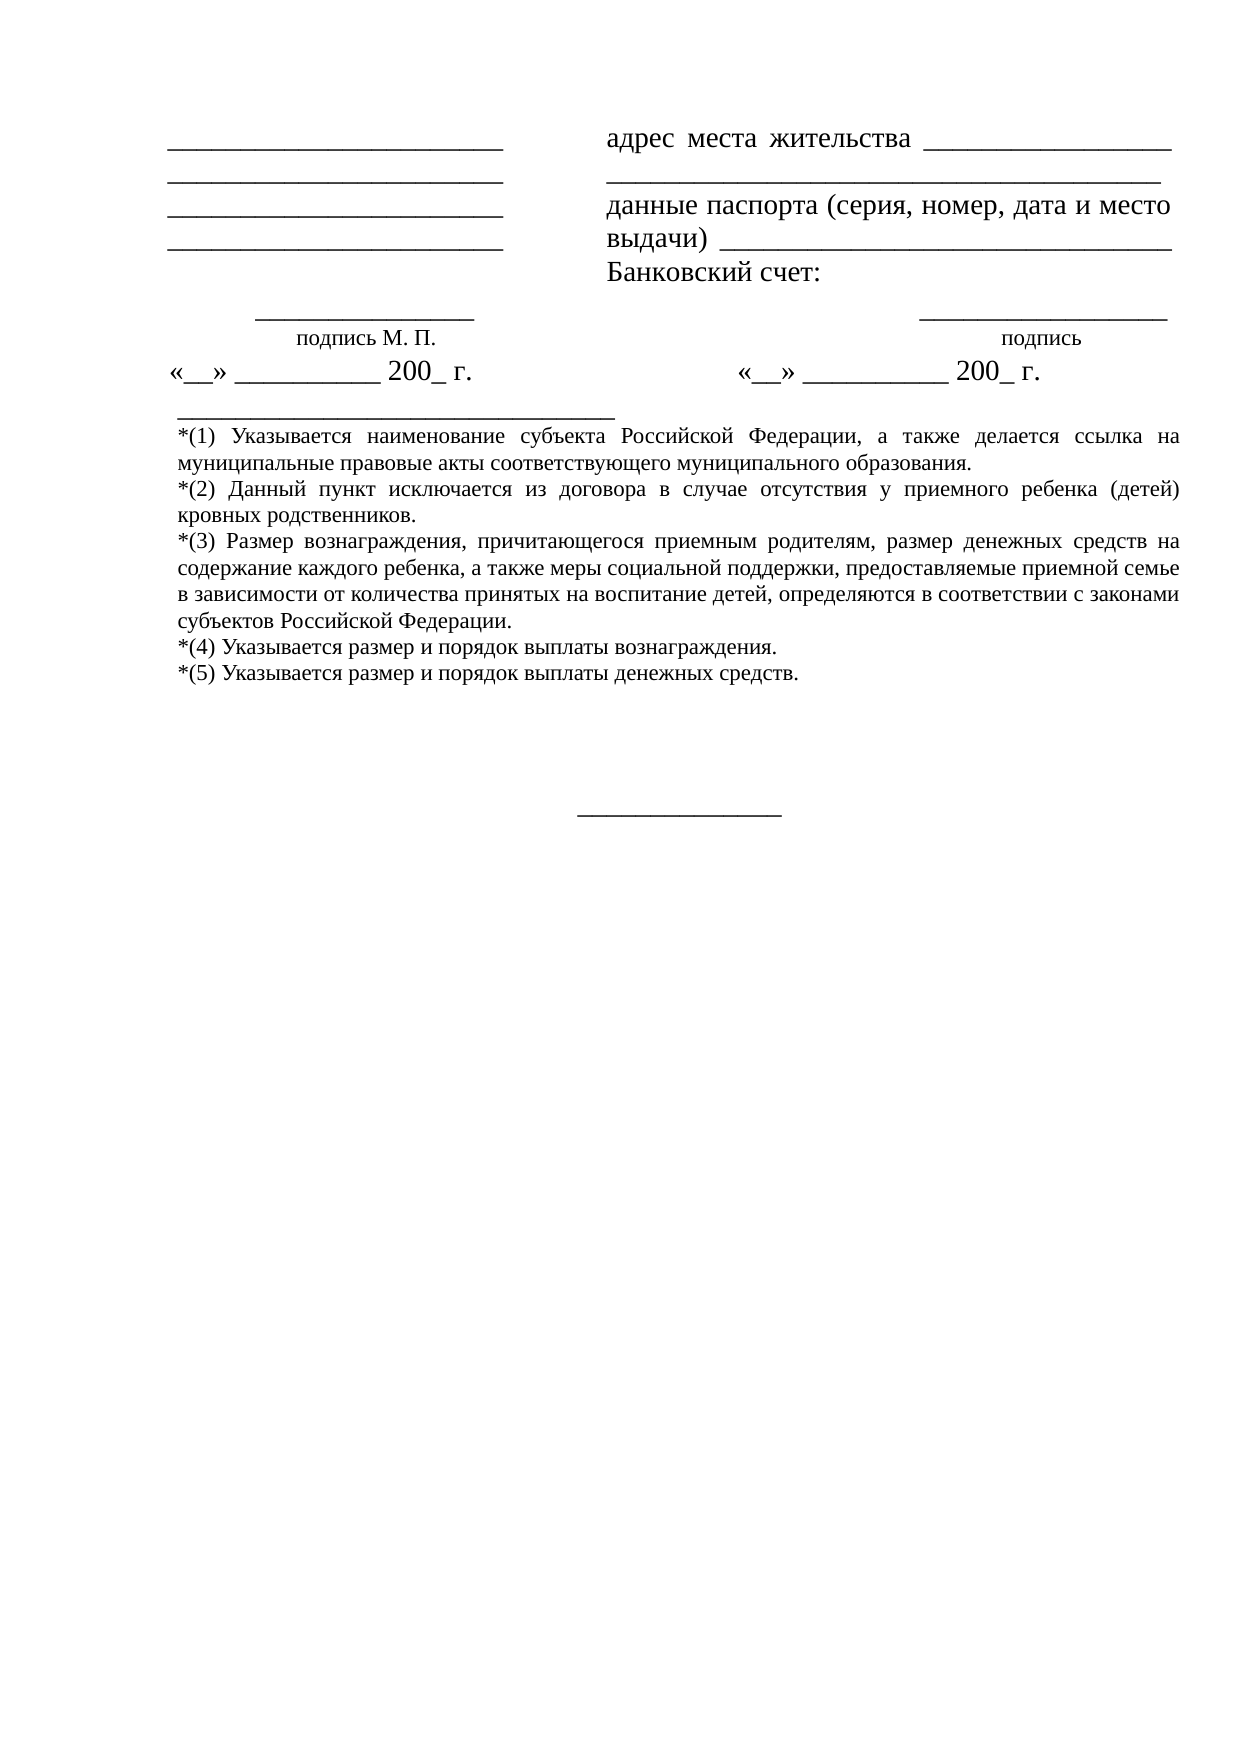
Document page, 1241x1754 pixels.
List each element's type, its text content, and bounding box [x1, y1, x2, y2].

text *(4) Указывается размер и порядок выплаты вознаграждения. [177, 633, 1181, 659]
table_cell «__» __________ 200_ г. [475, 352, 1169, 389]
table_cell «__» __________ 200_ г. [166, 352, 475, 389]
table_header _________________ подпись [475, 289, 1169, 352]
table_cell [511, 118, 1173, 289]
text *(2) Данный пункт исключается из договора в случае отсутствия у приемного ребенка (детей) кровных родственников. [177, 475, 1181, 528]
text ______________ [177, 786, 1181, 820]
text ______________________________ [177, 389, 1181, 422]
text *(5) Указывается размер и порядок выплаты денежных средств. [177, 659, 1181, 686]
text *(3) Размер вознаграждения, причитающегося приемным родителям, размер денежных средств на содержание каждого ребенка, а также меры социальной поддержки, предоставляемые приемной семье в зависимости от количества принятых на воспитание детей, определяются в соответствии с законами субъектов Российской Федерации. [177, 528, 1181, 633]
table_header _______________ подпись М. П. [166, 289, 475, 352]
text *(1) Указывается наименование субъекта Российской Федерации, а также делается ссылка на муниципальные правовые акты соответствующего муниципального образования. [177, 422, 1181, 475]
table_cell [166, 118, 511, 289]
